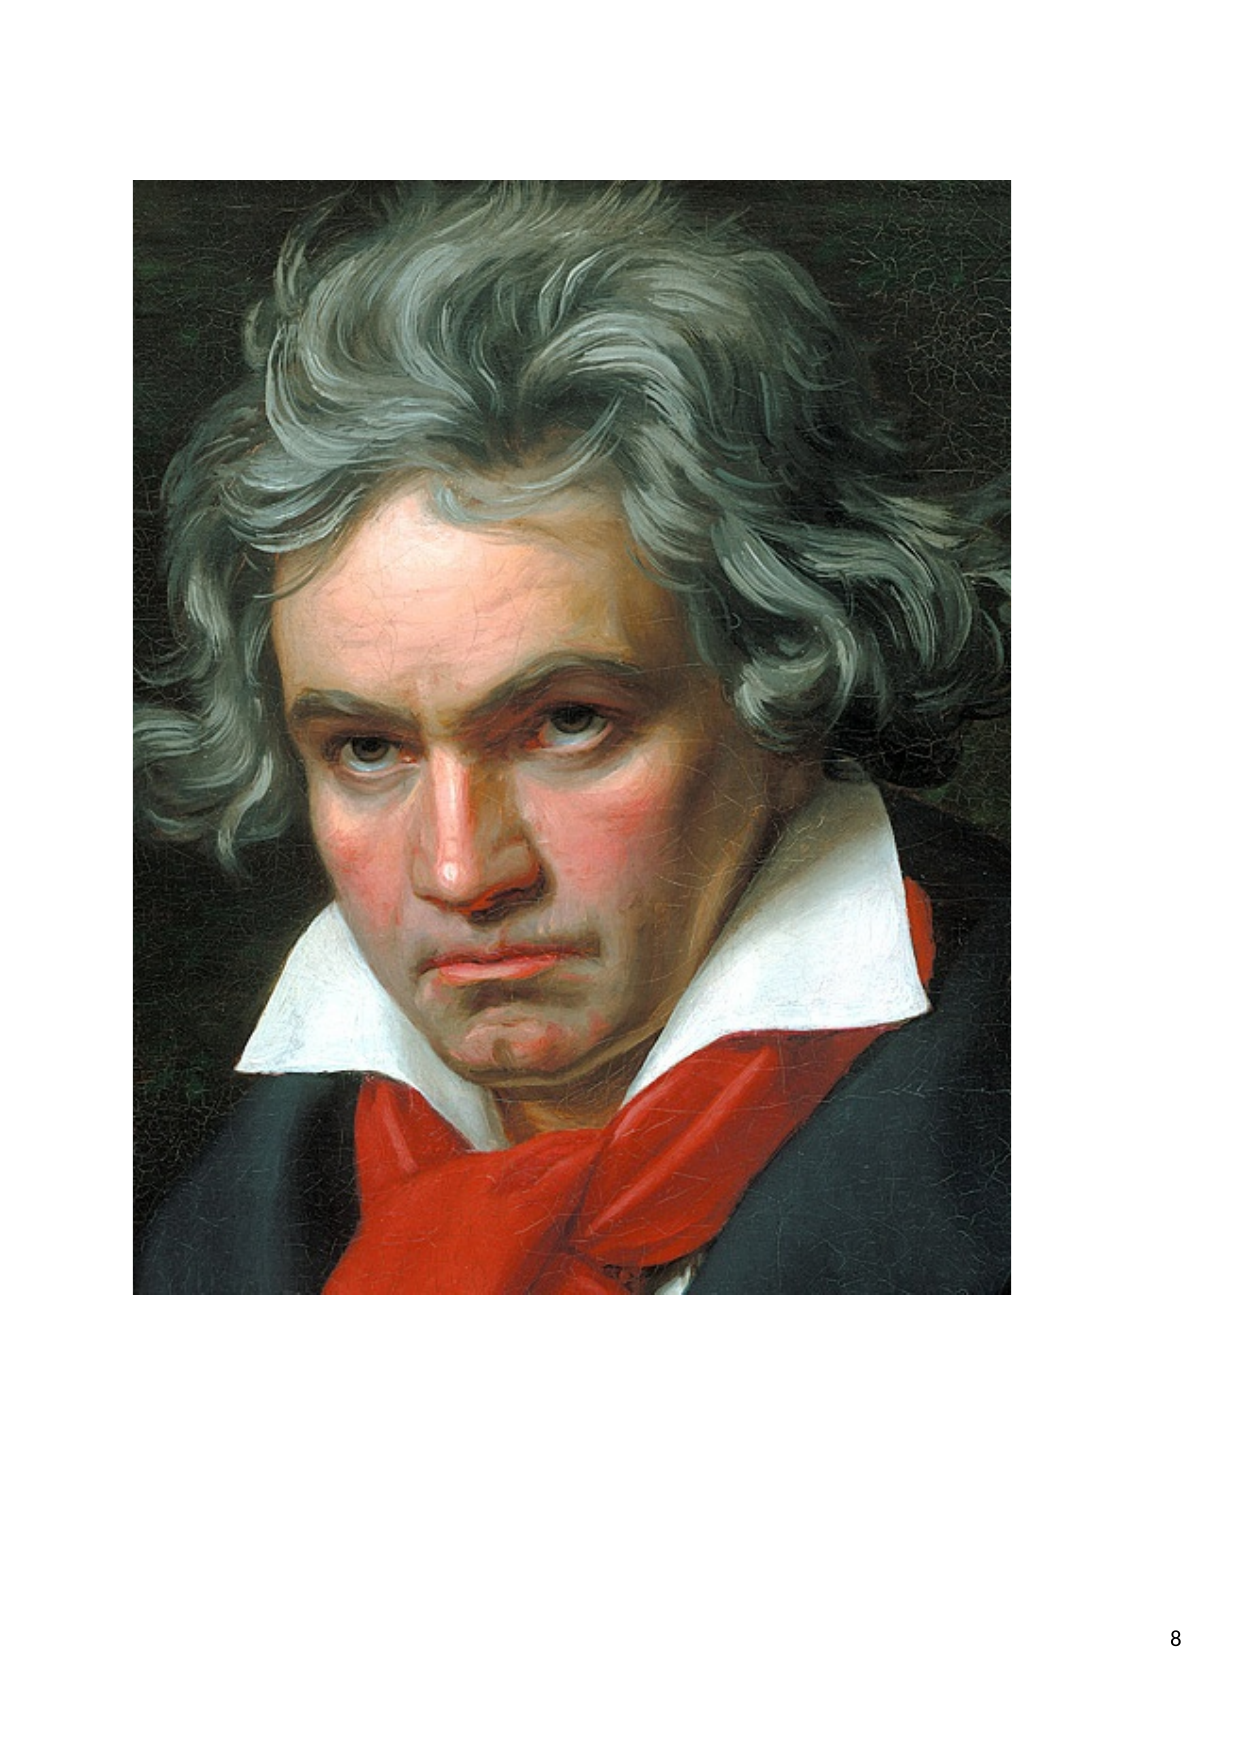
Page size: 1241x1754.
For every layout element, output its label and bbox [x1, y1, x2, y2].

picture [132, 180, 1012, 1295]
